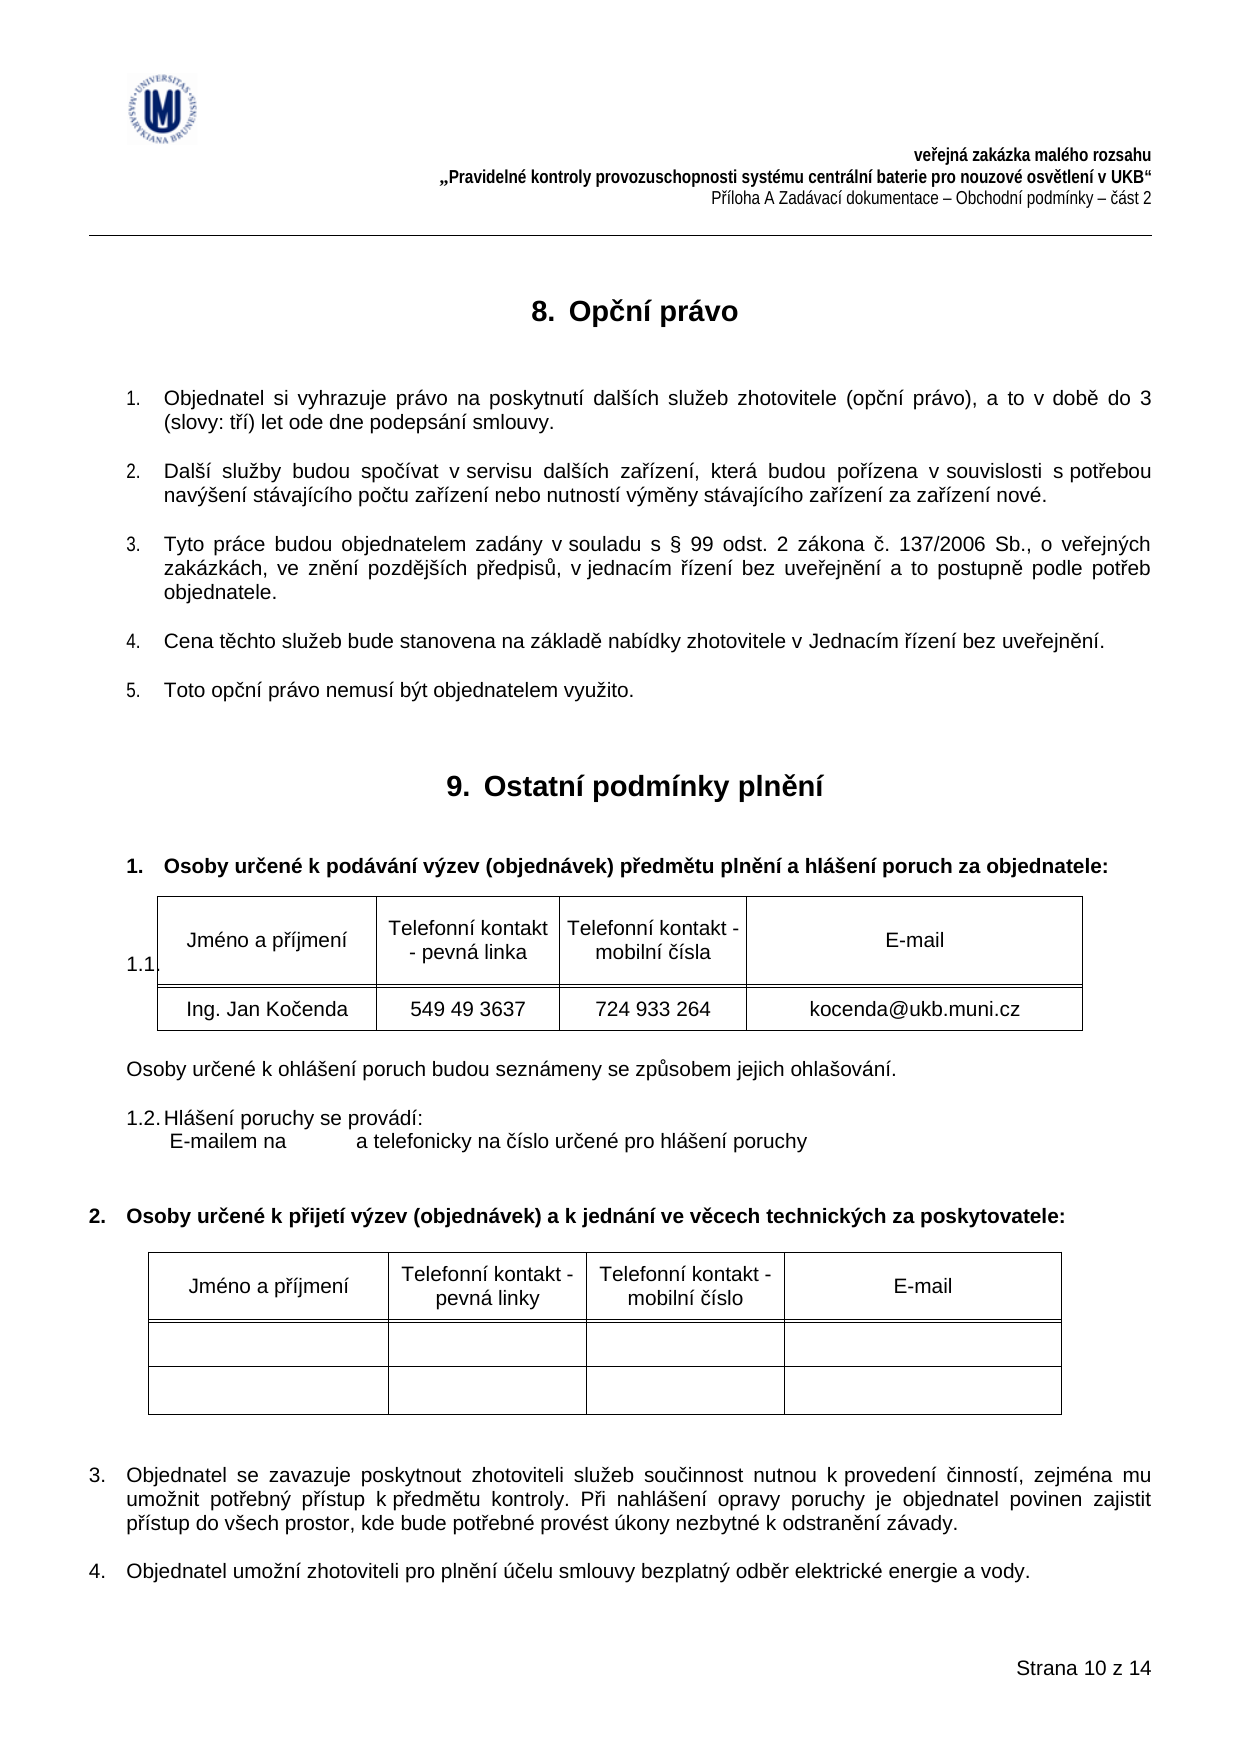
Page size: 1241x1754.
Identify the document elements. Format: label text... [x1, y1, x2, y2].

table_cell [785, 1367, 1061, 1414]
list Toto opční právo nemusí být objednatelem využito. [126, 678, 1152, 702]
table_cell Ing. Jan Kočenda [158, 988, 376, 1030]
table_cell [149, 1323, 388, 1366]
table_cell [149, 1367, 388, 1414]
list Ostatní podmínky plnění [118, 769, 1152, 802]
list Hlášení poruchy se provádí: [126, 1105, 1152, 1129]
list Objednatel umožní zhotoviteli pro plnění účelu smlouvy bezplatný odběr elektrické energie a vody. [89, 1559, 1152, 1583]
list Osoby určené k ohlášení poruch budou seznámeny se způsobem jejich ohlašování. [126, 952, 1152, 1080]
table_cell [587, 1367, 784, 1414]
table_header Jméno a příjmení [158, 897, 376, 983]
table_header E-mail [785, 1253, 1061, 1319]
table_header Telefonní kontakt - mobilní čísla [560, 897, 746, 983]
list Opční právo [118, 294, 1152, 327]
list Cena těchto služeb bude stanovena na základě nabídky zhotovitele v Jednacím řízení bez uveřejnění. [126, 629, 1152, 653]
list Objednatel si vyhrazuje právo na poskytnutí dalších služeb zhotovitele (opční právo), a to v době do 3 (slovy: tří) let ode dne podepsání smlouvy. [126, 386, 1152, 434]
list Další služby budou spočívat v servisu dalších zařízení, která budou pořízena v souvislosti s potřebou navýšení stávajícího počtu zařízení nebo nutností výměny stávajícího zařízení za zařízení nové. [126, 459, 1152, 507]
list Osoby určené k přijetí výzev (objednávek) a k jednání ve věcech technických za poskytovatele: [89, 1204, 1152, 1228]
table_header Telefonní kontakt - pevná linky [389, 1253, 586, 1319]
table_header E-mail [747, 897, 1082, 983]
text E-mailem na a telefonicky na číslo určené pro hlášení poruchy [89, 1129, 1152, 1153]
table_cell [389, 1323, 586, 1366]
table_cell [587, 1323, 784, 1366]
table_cell 549 49 3637 [377, 988, 559, 1030]
table_cell [389, 1367, 586, 1414]
picture [127, 73, 198, 145]
table_header Telefonní kontakt - pevná linka [377, 897, 559, 983]
list Objednatel se zavazuje poskytnout zhotoviteli služeb součinnost nutnou k provedení činností, zejména mu umožnit potřebný přístup k předmětu kontroly. Při nahlášení opravy poruchy je objednatel povinen zajistit přístup do všech prostor, kde bude potřebné provést úkony nezbytné k odstranění závady. [89, 1463, 1152, 1535]
table_header Telefonní kontakt - mobilní číslo [587, 1253, 784, 1319]
list Tyto práce budou objednatelem zadány v souladu s § 99 odst. 2 zákona č. 137/2006 Sb., o veřejných zakázkách, ve znění pozdějších předpisů, v jednacím řízení bez uveřejnění a to postupně podle potřeb objednatele. [126, 532, 1152, 604]
table_cell 724 933 264 [560, 988, 746, 1030]
table_cell kocenda@ukb.muni.cz [747, 988, 1082, 1030]
table_cell [785, 1323, 1061, 1366]
list Osoby určené k podávání výzev (objednávek) předmětu plnění a hlášení poruch za objednatele: [126, 854, 1152, 878]
table_header Jméno a příjmení [149, 1253, 388, 1319]
